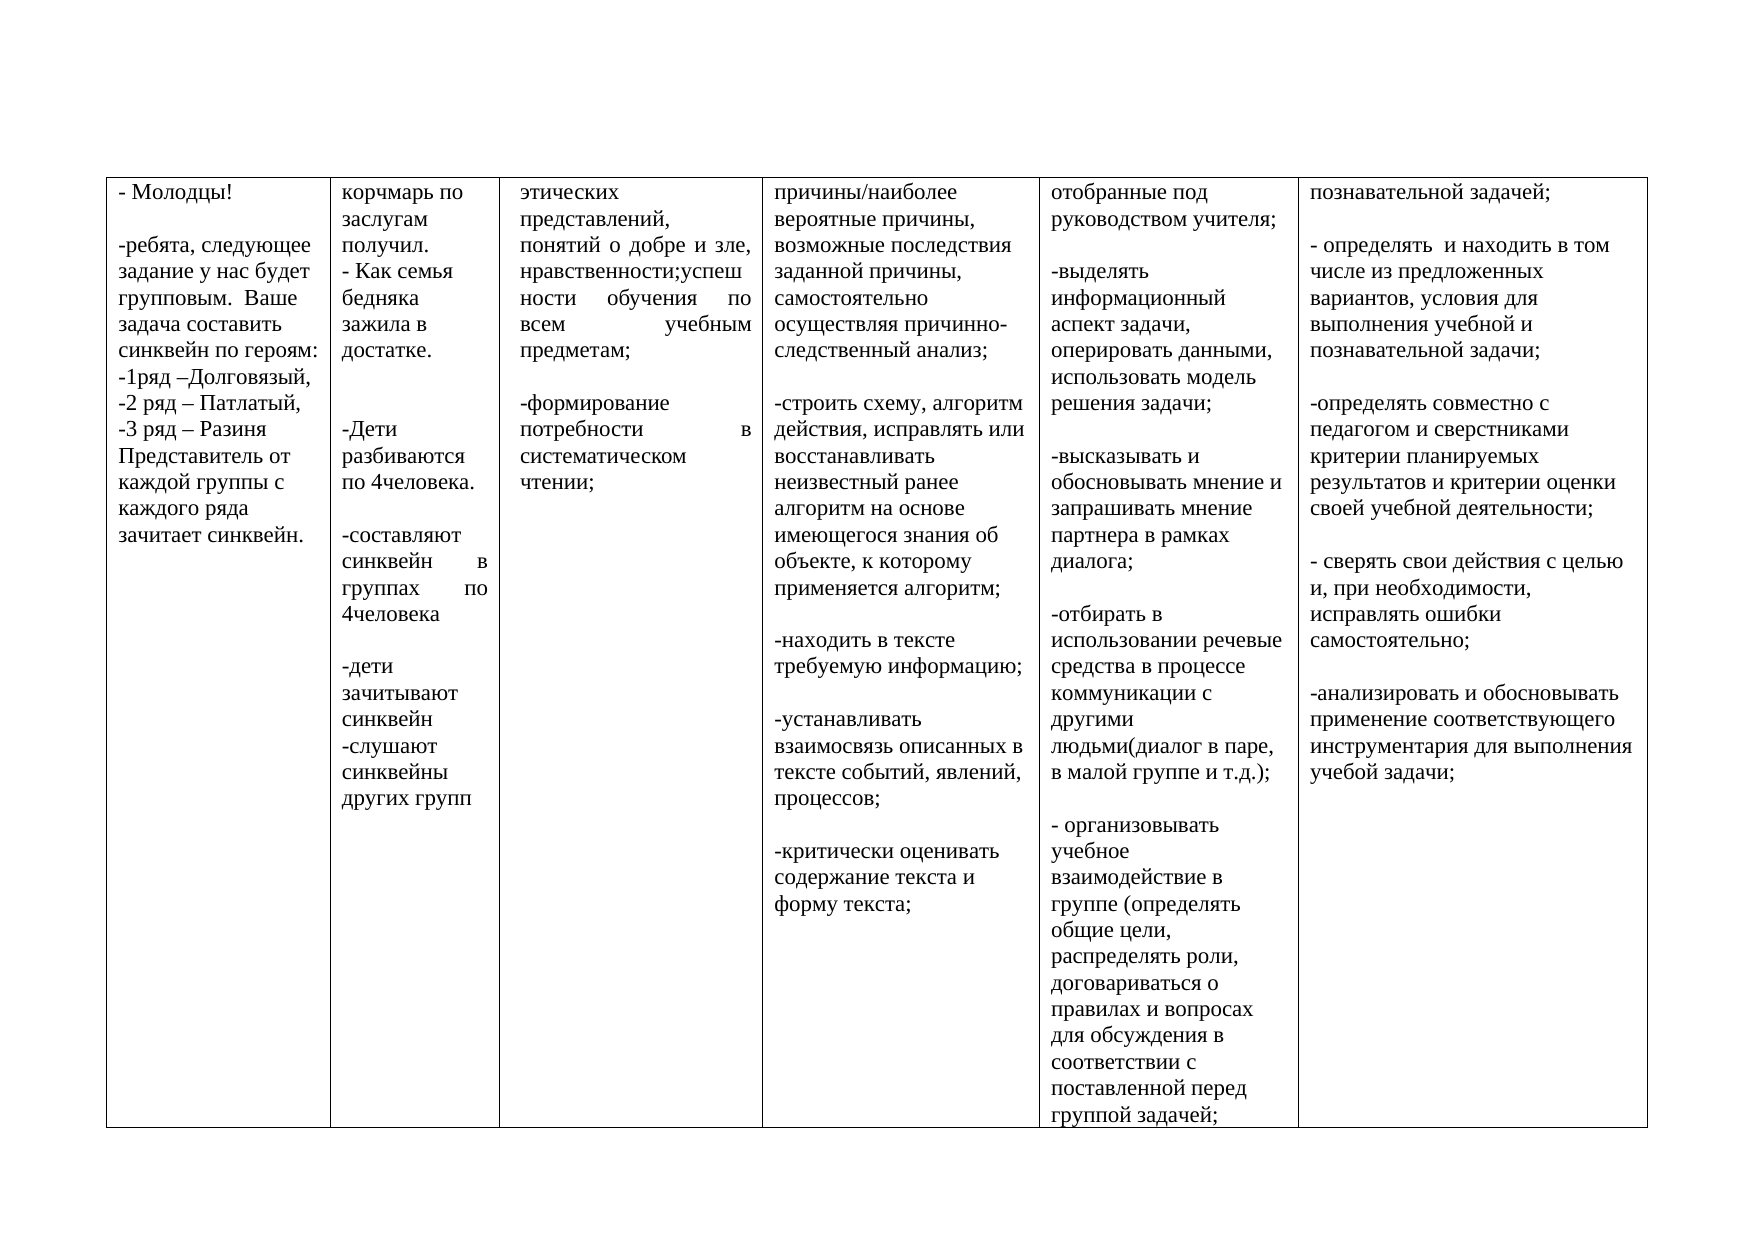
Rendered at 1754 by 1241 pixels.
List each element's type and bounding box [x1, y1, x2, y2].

table_cell [500, 178, 762, 1127]
table_cell [1299, 178, 1647, 1127]
table_cell [763, 178, 1039, 1127]
table_cell [107, 178, 330, 1127]
table_cell [331, 178, 499, 1127]
table_cell [1040, 178, 1298, 1127]
